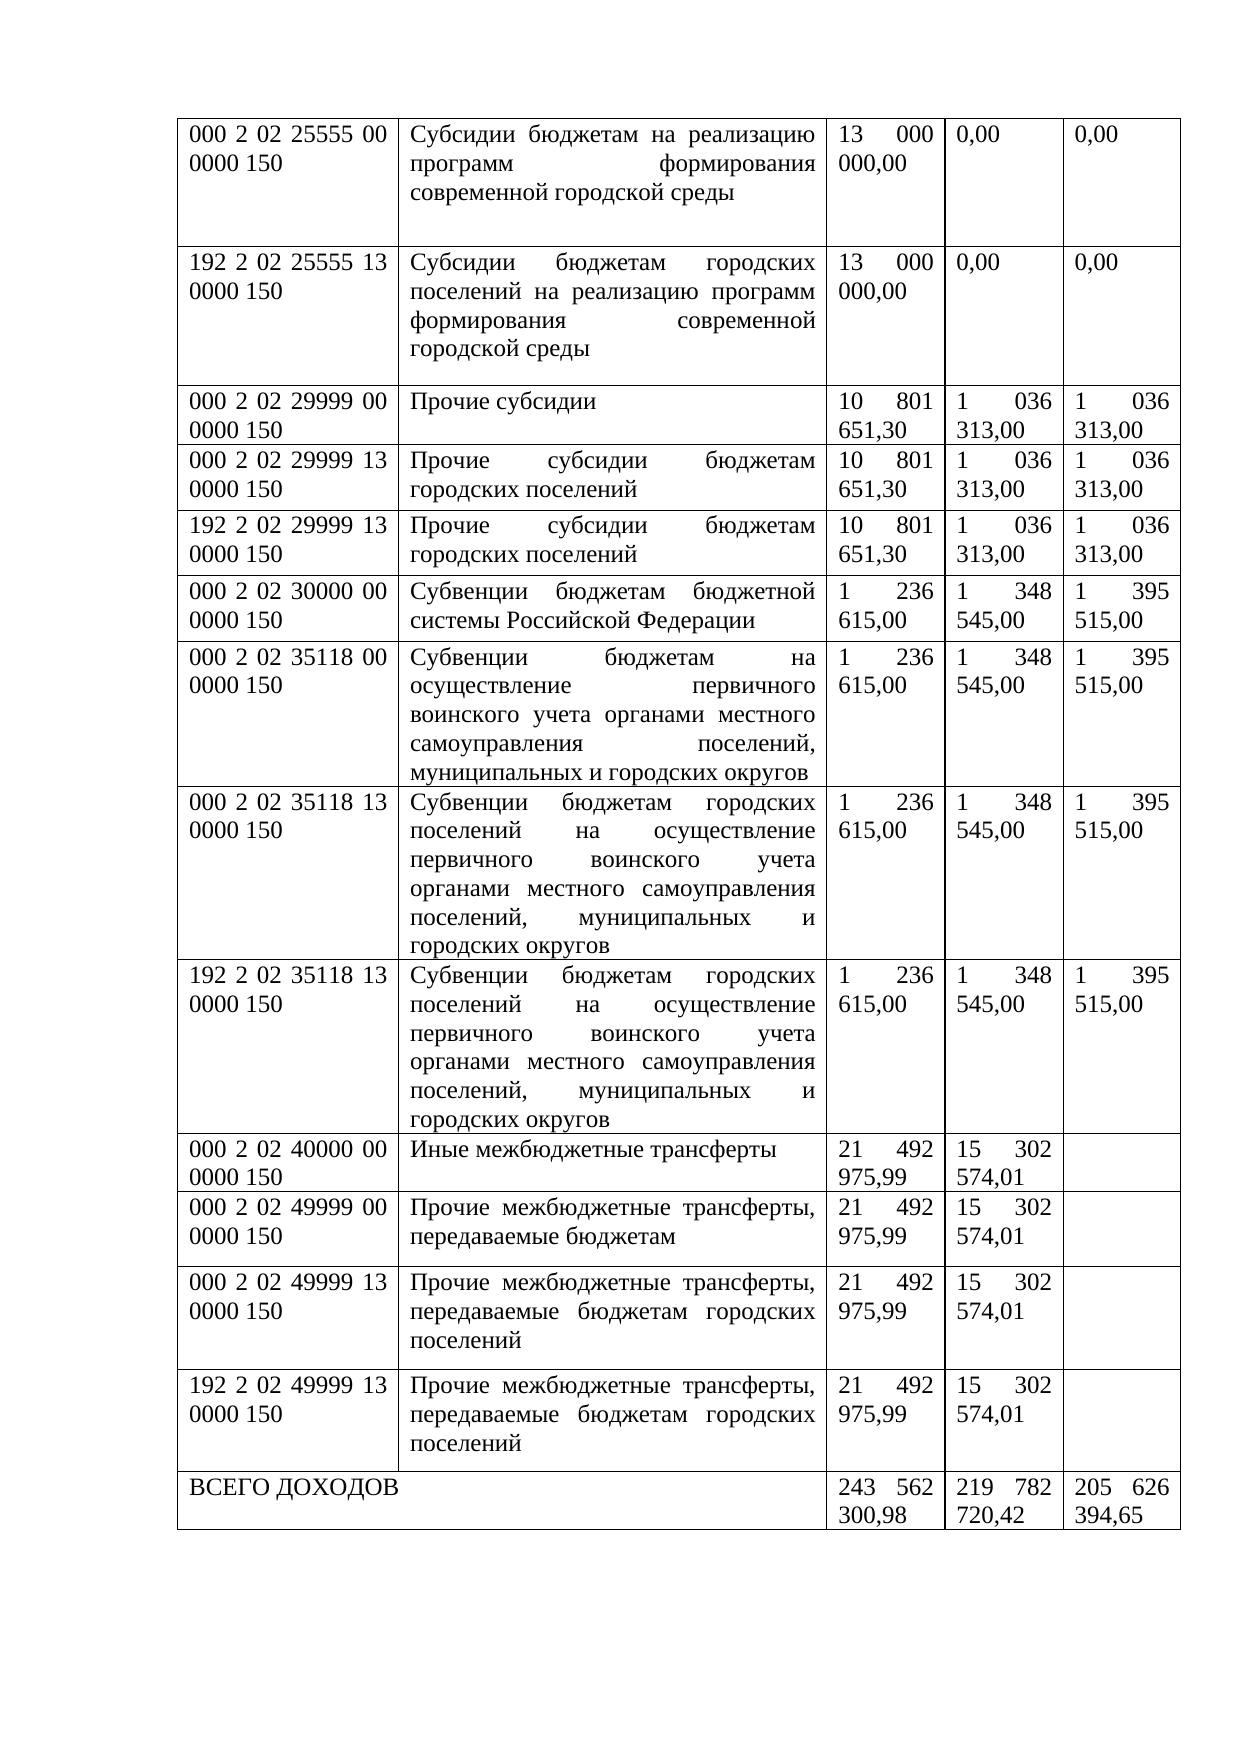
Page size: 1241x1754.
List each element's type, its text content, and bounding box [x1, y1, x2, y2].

table_cell 1 236 615,00 [827, 576, 944, 641]
table_cell Субсидии бюджетам на реализацию программ формирования современной городской среды [399, 119, 826, 246]
table_cell 192 2 02 29999 13 0000 150 [178, 511, 398, 575]
table_cell 15 302 574,01 [946, 1267, 1063, 1369]
table_cell Прочие межбюджетные трансферты, передаваемые бюджетам городских поселений [399, 1370, 826, 1471]
table_cell 219 782 720,42 [946, 1472, 1063, 1529]
table_cell Субвенции бюджетам на осуществление первичного воинского учета органами местного самоуправления поселений, муниципальных и городских округов [399, 642, 826, 786]
table_cell Прочие межбюджетные трансферты, передаваемые бюджетам городских поселений [399, 1267, 826, 1369]
table_cell Субвенции бюджетам городских поселений на осуществление первичного воинского учета органами местного самоуправления поселений, муниципальных и городских округов [399, 787, 826, 959]
table_cell Прочие межбюджетные трансферты, передаваемые бюджетам [399, 1192, 826, 1266]
table_cell 1 236 615,00 [827, 960, 944, 1133]
table_cell Прочие субсидии [399, 386, 826, 444]
table_cell 000 2 02 25555 00 0000 150 [178, 119, 398, 246]
table_cell 1 348 545,00 [946, 576, 1063, 641]
table_cell 1 036 313,00 [946, 386, 1063, 444]
table_cell 15 302 574,01 [946, 1134, 1063, 1191]
table_cell 000 2 02 29999 13 0000 150 [178, 445, 398, 509]
table_cell 1 036 313,00 [1064, 511, 1180, 575]
table_cell 15 302 574,01 [946, 1192, 1063, 1266]
table_cell 0,00 [946, 247, 1063, 385]
table_cell 000 2 02 29999 00 0000 150 [178, 386, 398, 444]
table_cell 1 236 615,00 [827, 787, 944, 959]
table_cell Субвенции бюджетам городских поселений на осуществление первичного воинского учета органами местного самоуправления поселений, муниципальных и городских округов [399, 960, 826, 1133]
table_cell [1064, 1192, 1180, 1266]
table_cell 21 492 975,99 [827, 1370, 944, 1471]
table_cell [1064, 1370, 1180, 1471]
table_cell 1 236 615,00 [827, 642, 944, 786]
table_cell 1 036 313,00 [1064, 386, 1180, 444]
table_cell 13 000 000,00 [827, 247, 944, 385]
table_cell 000 2 02 35118 13 0000 150 [178, 787, 398, 959]
table_cell 0,00 [946, 119, 1063, 246]
table_cell Субсидии бюджетам городских поселений на реализацию программ формирования современной городской среды [399, 247, 826, 385]
table_cell 000 2 02 35118 00 0000 150 [178, 642, 398, 786]
table_cell 1 395 515,00 [1064, 960, 1180, 1133]
table_cell Субвенции бюджетам бюджетной системы Российской Федерации [399, 576, 826, 641]
table_cell ВСЕГО ДОХОДОВ [178, 1472, 826, 1529]
table_cell 1 395 515,00 [1064, 642, 1180, 786]
table_cell 10 801 651,30 [827, 511, 944, 575]
table_cell [1064, 1267, 1180, 1369]
table_cell 10 801 651,30 [827, 386, 944, 444]
table_cell 15 302 574,01 [946, 1370, 1063, 1471]
table_cell 13 000 000,00 [827, 119, 944, 246]
table_cell 1 395 515,00 [1064, 787, 1180, 959]
table_cell 1 348 545,00 [946, 787, 1063, 959]
table_cell 21 492 975,99 [827, 1267, 944, 1369]
table_cell [1064, 1134, 1180, 1191]
table_cell Прочие субсидии бюджетам городских поселений [399, 445, 826, 509]
table_cell 0,00 [1064, 247, 1180, 385]
table_cell 000 2 02 40000 00 0000 150 [178, 1134, 398, 1191]
table_cell 192 2 02 35118 13 0000 150 [178, 960, 398, 1133]
table_cell 10 801 651,30 [827, 445, 944, 509]
table_cell 243 562 300,98 [827, 1472, 944, 1529]
table_cell 1 348 545,00 [946, 960, 1063, 1133]
table_cell 1 036 313,00 [946, 511, 1063, 575]
table_cell 000 2 02 49999 13 0000 150 [178, 1267, 398, 1369]
table_cell 21 492 975,99 [827, 1134, 944, 1191]
table_cell 000 2 02 49999 00 0000 150 [178, 1192, 398, 1266]
table_cell 205 626 394,65 [1064, 1472, 1180, 1529]
table_cell 21 492 975,99 [827, 1192, 944, 1266]
table_cell 0,00 [1064, 119, 1180, 246]
table_cell 1 036 313,00 [946, 445, 1063, 509]
table_cell 1 036 313,00 [1064, 445, 1180, 509]
table_cell 192 2 02 25555 13 0000 150 [178, 247, 398, 385]
table_cell 1 395 515,00 [1064, 576, 1180, 641]
table_cell 1 348 545,00 [946, 642, 1063, 786]
table_cell Прочие субсидии бюджетам городских поселений [399, 511, 826, 575]
table_cell 000 2 02 30000 00 0000 150 [178, 576, 398, 641]
table_cell 192 2 02 49999 13 0000 150 [178, 1370, 398, 1471]
table_cell Иные межбюджетные трансферты [399, 1134, 826, 1191]
